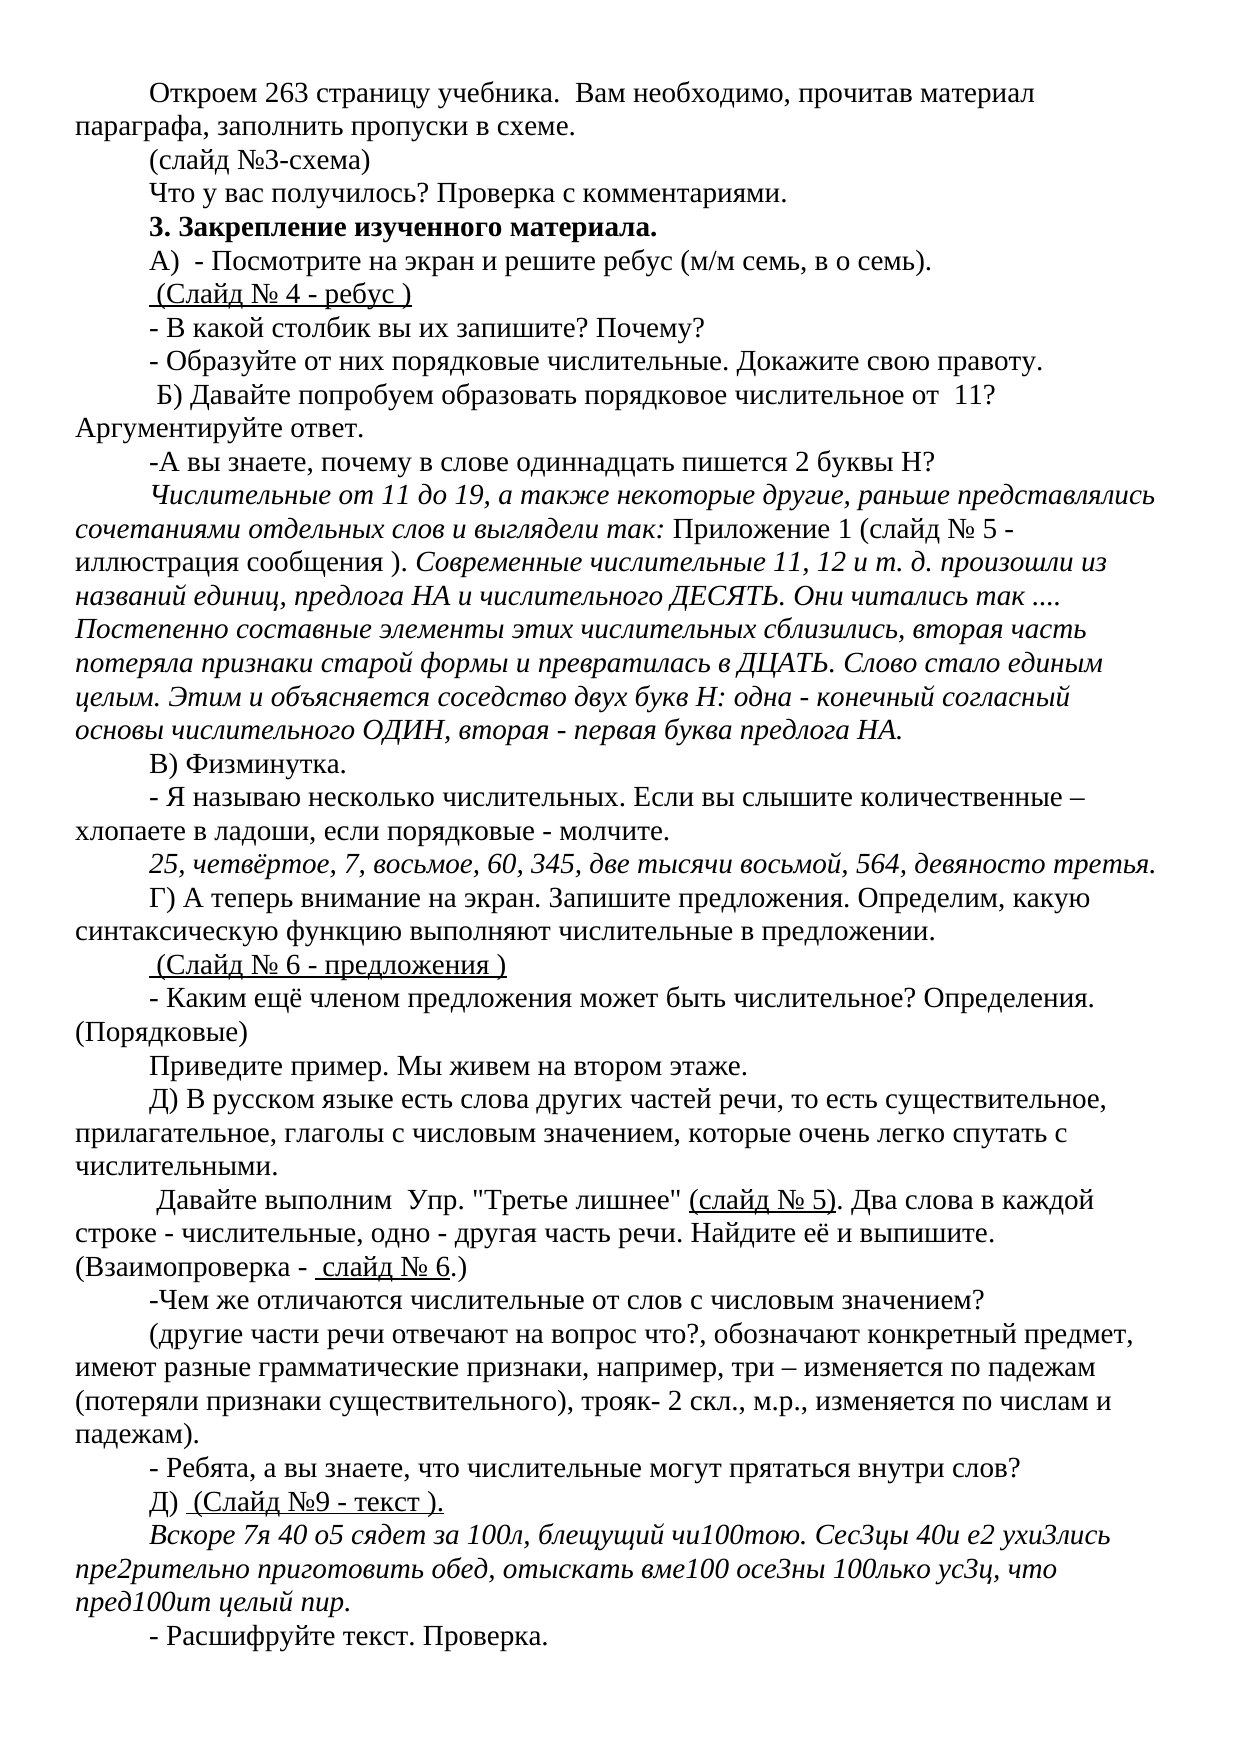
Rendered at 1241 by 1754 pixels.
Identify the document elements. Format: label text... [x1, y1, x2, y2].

text Д) (Слайд №9 - текст ). [75, 1484, 1165, 1517]
text - Каким ещё членом предложения может быть числительное? Определения. (Порядковые) [75, 981, 1165, 1048]
text (другие части речи отвечают на вопрос что?, обозначают конкретный предмет, имеют разные грамматические признаки, например, три – изменяется по падежам (потеряли признаки существительного), трояк- 2 скл., м.р., изменяется по числам и падежам). [75, 1316, 1165, 1450]
text Что у вас получилось? Проверка с комментариями. [75, 176, 1165, 209]
text Вскоре 7я 40 о5 сядет за 100л, блещущий чи100тою. Сес3цы 40и е2 ухи3лись пре2рительно приготовить обед, отыскать вме100 осе3ны 100лько ус3ц, что пред100ит целый пир. [75, 1517, 1165, 1618]
text Б) Давайте попробуем образовать порядковое числительное от 11? Аргументируйте ответ. [75, 377, 1165, 444]
text (Слайд № 4 - ребус ) [75, 276, 1165, 310]
text 25, четвёртое, 7, восьмое, 60, 345, две тысячи восьмой, 564, девяносто третья. [75, 846, 1165, 880]
text А) - Посмотрите на экран и решите ребус (м/м семь, в о семь). [75, 243, 1165, 276]
text В) Физминутка. [75, 746, 1165, 779]
text - Расшифруйте текст. Проверка. [75, 1618, 1165, 1651]
text Приведите пример. Мы живем на втором этаже. [75, 1048, 1165, 1081]
text Г) А теперь внимание на экран. Запишите предложения. Определим, какую синтаксическую функцию выполняют числительные в предложении. [75, 880, 1165, 947]
text Давайте выполним Упр. "Третье лишнее" (слайд № 5). Два слова в каждой строке - числительные, одно - другая часть речи. Найдите её и выпишите. (Взаимопроверка - слайд № 6.) [75, 1182, 1165, 1282]
text Откроем 263 страницу учебника. Вам необходимо, прочитав материал параграфа, заполнить пропуски в схеме. [75, 75, 1165, 142]
text - Я называю несколько числительных. Если вы слышите количественные – хлопаете в ладоши, если порядковые - молчите. [75, 779, 1165, 846]
text (Слайд № 6 - предложения ) [75, 947, 1165, 981]
text - Образуйте от них порядковые числительные. Докажите свою правоту. [75, 343, 1165, 377]
text - Ребята, а вы знаете, что числительные могут прятаться внутри слов? [75, 1450, 1165, 1484]
text -Чем же отличаются числительные от слов с числовым значением? [75, 1282, 1165, 1316]
text -А вы знаете, почему в слове одиннадцать пишется 2 буквы Н? [75, 444, 1165, 477]
text Числительные от 11 до 19, а также некоторые другие, раньше представлялись сочетаниями отдельных слов и выглядели так: Приложение 1 (слайд № 5 - иллюстрация сообщения ). Современные числительные 11, 12 и т. д. произошли из названий единиц, предлога НА и числительного ДЕСЯТЬ. Они читались так .... Постепенно составные элементы этих числительных сблизились, вторая часть потеряла признаки старой формы и превратилась в ДЦАТЬ. Слово стало единым целым. Этим и объясняется соседство двух букв Н: одна - конечный согласный основы числительного ОДИН, вторая - первая буква предлога НА. [75, 477, 1165, 746]
text 3. Закрепление изученного материала. [75, 209, 1165, 243]
text (слайд №3-схема) [75, 142, 1165, 176]
text Д) В русском языке есть слова других частей речи, то есть существительное, прилагательное, глаголы с числовым значением, которые очень легко спутать с числительными. [75, 1081, 1165, 1182]
text - В какой столбик вы их запишите? Почему? [75, 310, 1165, 343]
